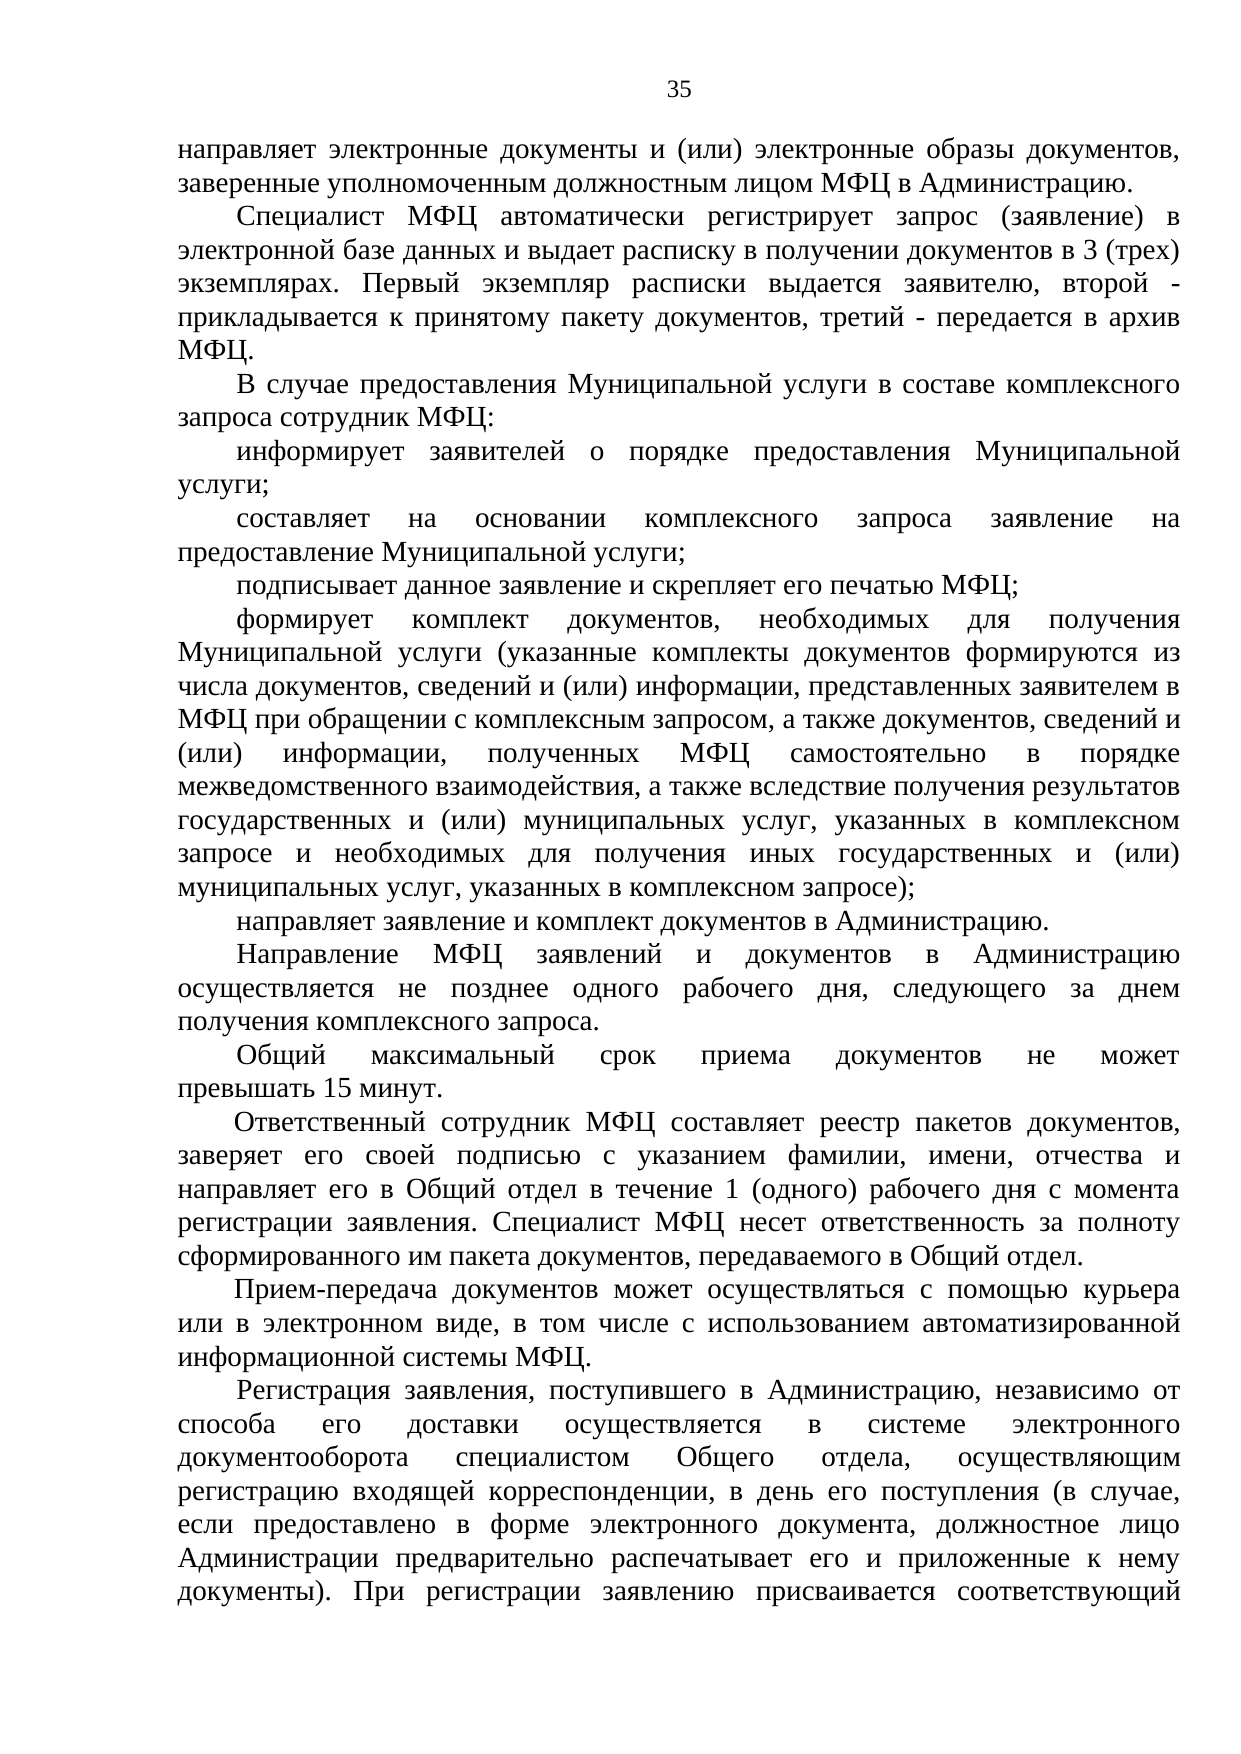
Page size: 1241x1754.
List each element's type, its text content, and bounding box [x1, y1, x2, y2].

text Направление МФЦ заявлений и документов в Администрацию осуществляется не позднее одного рабочего дня, следующего за днем получения комплексного запроса. [177, 936, 1181, 1037]
text составляет на основании комплексного запроса заявление на предоставление Муниципальной услуги; [177, 500, 1181, 567]
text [177, 131, 1181, 198]
text Общий максимальный срок приема документов не может превышать 15 минут. [177, 1037, 1181, 1104]
text формирует комплект документов, необходимых для получения Муниципальной услуги (указанные комплекты документов формируются из числа документов, сведений и (или) информации, представленных заявителем в МФЦ при обращении с комплексным запросом, а также документов, сведений и (или) информации, полученных МФЦ самостоятельно в порядке межведомственного взаимодействия, а также вследствие получения результатов государственных и (или) муниципальных услуг, указанных в комплексном запросе и необходимых для получения иных государственных и (или) муниципальных услуг, указанных в комплексном запросе); [177, 601, 1181, 903]
text подписывает данное заявление и скрепляет его печатью МФЦ; [177, 567, 1181, 601]
text Прием-передача документов может осуществляться с помощью курьера или в электронном виде, в том числе с использованием автоматизированной информационной системы МФЦ. [177, 1272, 1181, 1372]
text информирует заявителей о порядке предоставления Муниципальной услуги; [177, 433, 1181, 500]
text В случае предоставления Муниципальной услуги в составе комплексного запроса сотрудник МФЦ: [177, 366, 1181, 433]
text Ответственный сотрудник МФЦ составляет реестр пакетов документов, заверяет его своей подписью с указанием фамилии, имени, отчества и направляет его в Общий отдел в течение 1 (одного) рабочего дня с момента регистрации заявления. Специалист МФЦ несет ответственность за полноту сформированного им пакета документов, передаваемого в Общий отдел. [177, 1104, 1181, 1272]
text Специалист МФЦ автоматически регистрирует запрос (заявление) в электронной базе данных и выдает расписку в получении документов в 3 (трех) экземплярах. Первый экземпляр расписки выдается заявителю, второй - прикладывается к принятому пакету документов, третий - передается в архив МФЦ. [177, 198, 1181, 366]
text направляет заявление и комплект документов в Администрацию. [177, 903, 1181, 936]
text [177, 1372, 1181, 1607]
